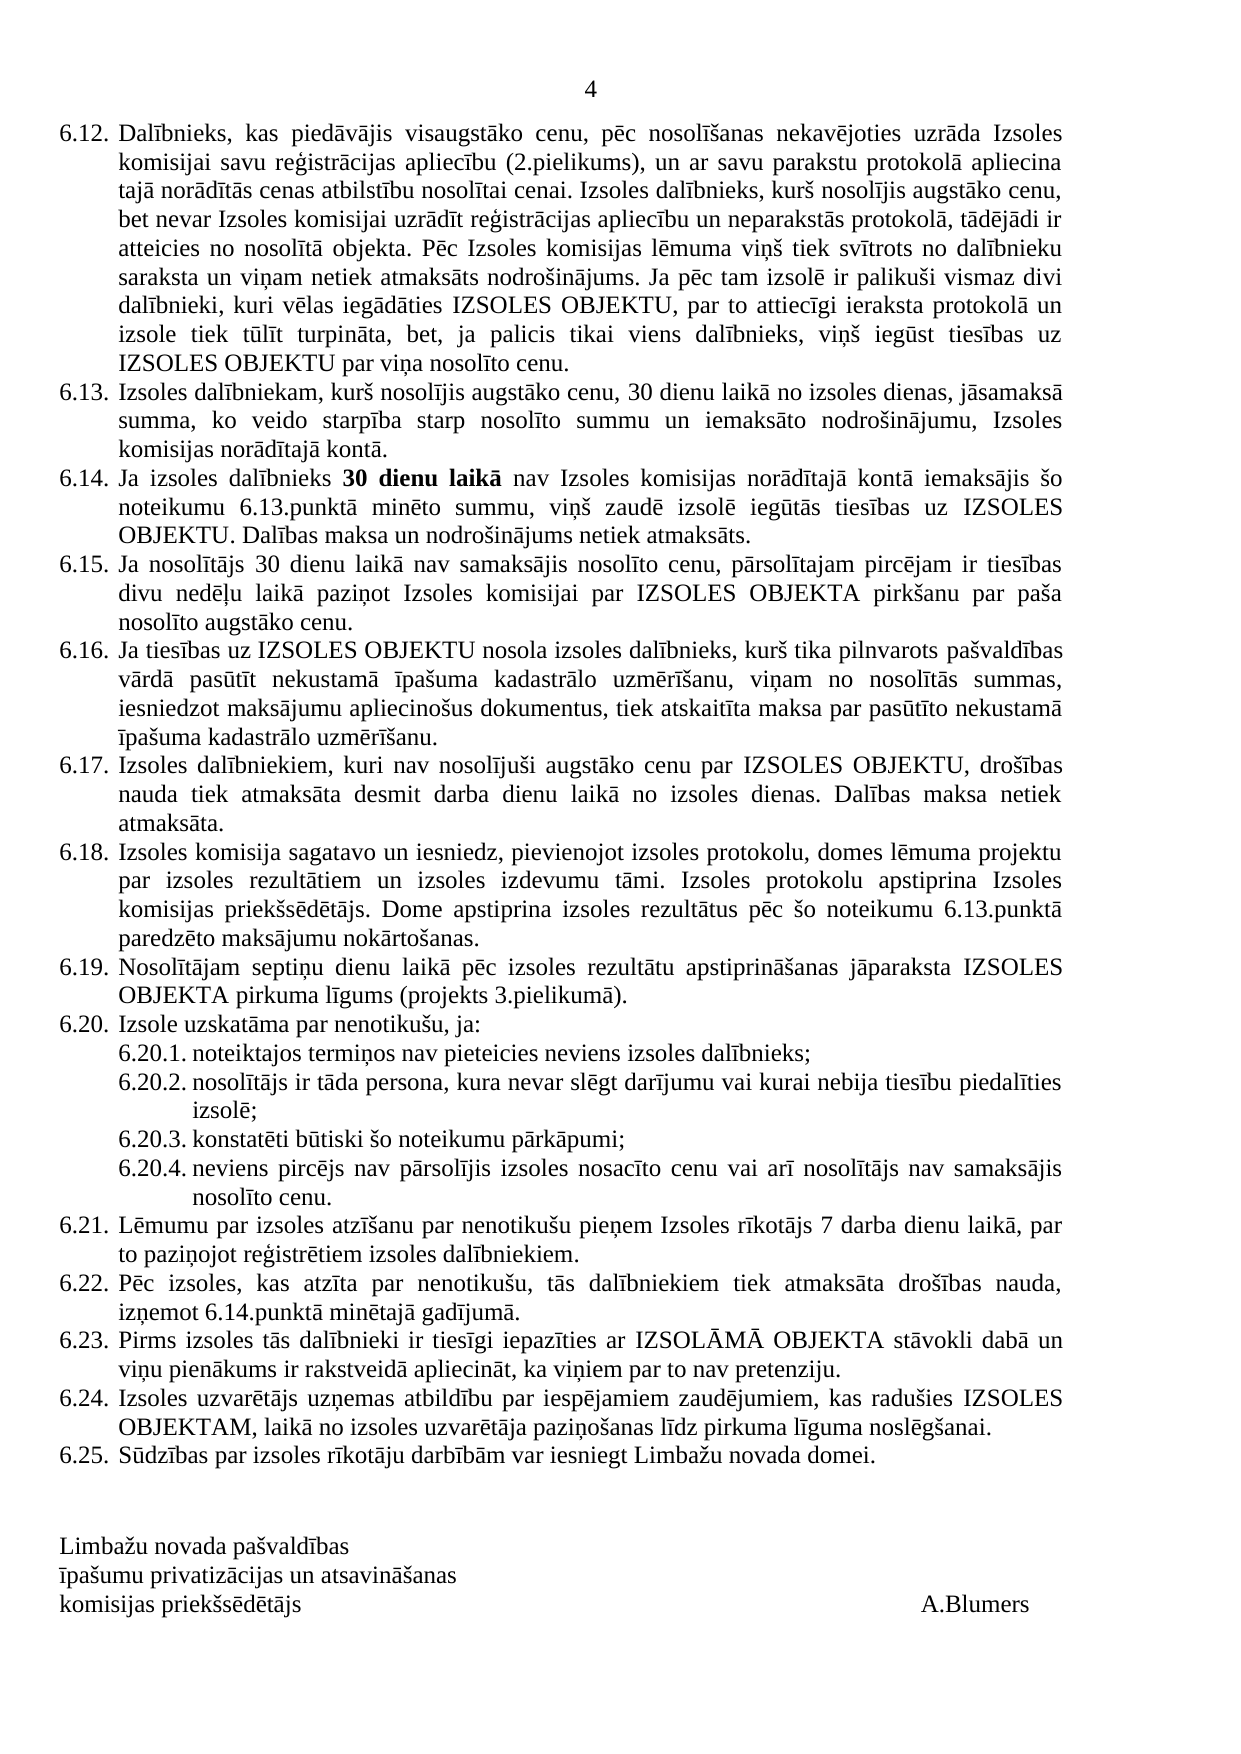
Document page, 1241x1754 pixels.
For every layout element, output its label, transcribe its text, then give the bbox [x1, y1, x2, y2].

list Ja tiesības uz IZSOLES OBJEKTU nosola izsoles dalībnieks, kurš tika pilnvarots pašvaldības vārdā pasūtīt nekustamā īpašuma kadastrālo uzmērīšanu, viņam no nosolītās summas, iesniedzot maksājumu apliecinošus dokumentus, tiek atskaitīta maksa par pasūtīto nekustamā īpašuma kadastrālo uzmērīšanu. [59, 636, 1063, 751]
list Dalībnieks, kas piedāvājis visaugstāko cenu, pēc nosolīšanas nekavējoties uzrāda Izsoles komisijai savu reģistrācijas apliecību (2.pielikums), un ar savu parakstu protokolā apliecina tajā norādītās cenas atbilstību nosolītai cenai. Izsoles dalībnieks, kurš nosolījis augstāko cenu, bet nevar Izsoles komisijai uzrādīt reģistrācijas apliecību un neparakstās protokolā, tādējādi ir atteicies no nosolītā objekta. Pēc Izsoles komisijas lēmuma viņš tiek svītrots no dalībnieku saraksta un viņam netiek atmaksāts nodrošinājums. Ja pēc tam izsolē ir palikuši vismaz divi dalībnieki, kuri vēlas iegādāties izsoles objektu, par to attiecīgi ieraksta protokolā un izsole tiek tūlīt turpināta, bet, ja palicis tikai viens dalībnieks, viņš iegūst tiesības uz izsoles objektu par viņa nosolīto cenu. [59, 118, 1063, 377]
text Limbažu novada pašvaldības [59, 1531, 1063, 1560]
text komisijas priekšsēdētājs A.Blumers [59, 1589, 1063, 1617]
list Izsoles komisija sagatavo un iesniedz, pievienojot izsoles protokolu, domes lēmuma projektu par izsoles rezultātiem un izsoles izdevumu tāmi. Izsoles protokolu apstiprina Izsoles komisijas priekšsēdētājs. Dome apstiprina izsoles rezultātus pēc šo noteikumu 6.13.punktā paredzēto maksājumu nokārtošanas. [59, 837, 1063, 952]
list neviens pircējs nav pārsolījis izsoles nosacīto cenu vai arī nosolītājs nav samaksājis nosolīto cenu. [118, 1153, 1063, 1211]
list noteiktajos termiņos nav pieteicies neviens izsoles dalībnieks; [118, 1038, 1063, 1067]
list Pirms izsoles tās dalībnieki ir tiesīgi iepazīties ar izsolāmā objekta stāvokli dabā un viņu pienākums ir rakstveidā apliecināt, ka viņiem par to nav pretenziju. [59, 1326, 1063, 1383]
list Nosolītājam septiņu dienu laikā pēc izsoles rezultātu apstiprināšanas jāparaksta izsolES objekta pirkuma līgums (projekts 3.pielikumā). [59, 952, 1063, 1009]
text īpašumu privatizācijas un atsavināšanas [59, 1560, 1063, 1589]
list Izsoles uzvarētājs uzņemas atbildību par iespējamiem zaudējumiem, kas radušies izsolES objektam, laikā no izsoles uzvarētāja paziņošanas līdz pirkuma līguma noslēgšanai. [59, 1383, 1063, 1441]
list Izsoles dalībniekiem, kuri nav nosolījuši augstāko cenu par izsoles objektu, drošības nauda tiek atmaksāta desmit darba dienu laikā no izsoles dienas. Dalības maksa netiek atmaksāta. [59, 751, 1063, 837]
list Lēmumu par izsoles atzīšanu par nenotikušu pieņem Izsoles rīkotājs 7 darba dienu laikā, par to paziņojot reģistrētiem izsoles dalībniekiem. [59, 1211, 1063, 1268]
list konstatēti būtiski šo noteikumu pārkāpumi; [118, 1124, 1063, 1153]
list Izsole uzskatāma par nenotikušu, ja: [59, 1009, 1063, 1038]
list nosolītājs ir tāda persona, kura nevar slēgt darījumu vai kurai nebija tiesību piedalīties izsolē; [118, 1067, 1063, 1124]
list Izsoles dalībniekam, kurš nosolījis augstāko cenu, 30 dienu laikā no izsoles dienas, jāsamaksā summa, ko veido starpība starp nosolīto summu un iemaksāto nodrošinājumu, Izsoles komisijas norādītajā kontā. [59, 377, 1063, 463]
list Ja izsoles dalībnieks 30 dienu laikā nav Izsoles komisijas norādītajā kontā iemaksājis šo noteikumu 6.13.punktā minēto summu, viņš zaudē izsolē iegūtās tiesības uz IZSOLES objektu. Dalības maksa un nodrošinājums netiek atmaksāts. [59, 463, 1063, 549]
list Ja nosolītājs 30 dienu laikā nav samaksājis nosolīto cenu, pārsolītajam pircējam ir tiesības divu nedēļu laikā paziņot Izsoles komisijai par IZSOLES OBJEKTA pirkšanu par paša nosolīto augstāko cenu. [59, 549, 1063, 636]
list Sūdzības par izsoles rīkotāju darbībām var iesniegt Limbažu novada domei. [59, 1441, 1063, 1469]
list Pēc izsoles, kas atzīta par nenotikušu, tās dalībniekiem tiek atmaksāta drošības nauda, izņemot 6.14.punktā minētajā gadījumā. [59, 1268, 1063, 1326]
